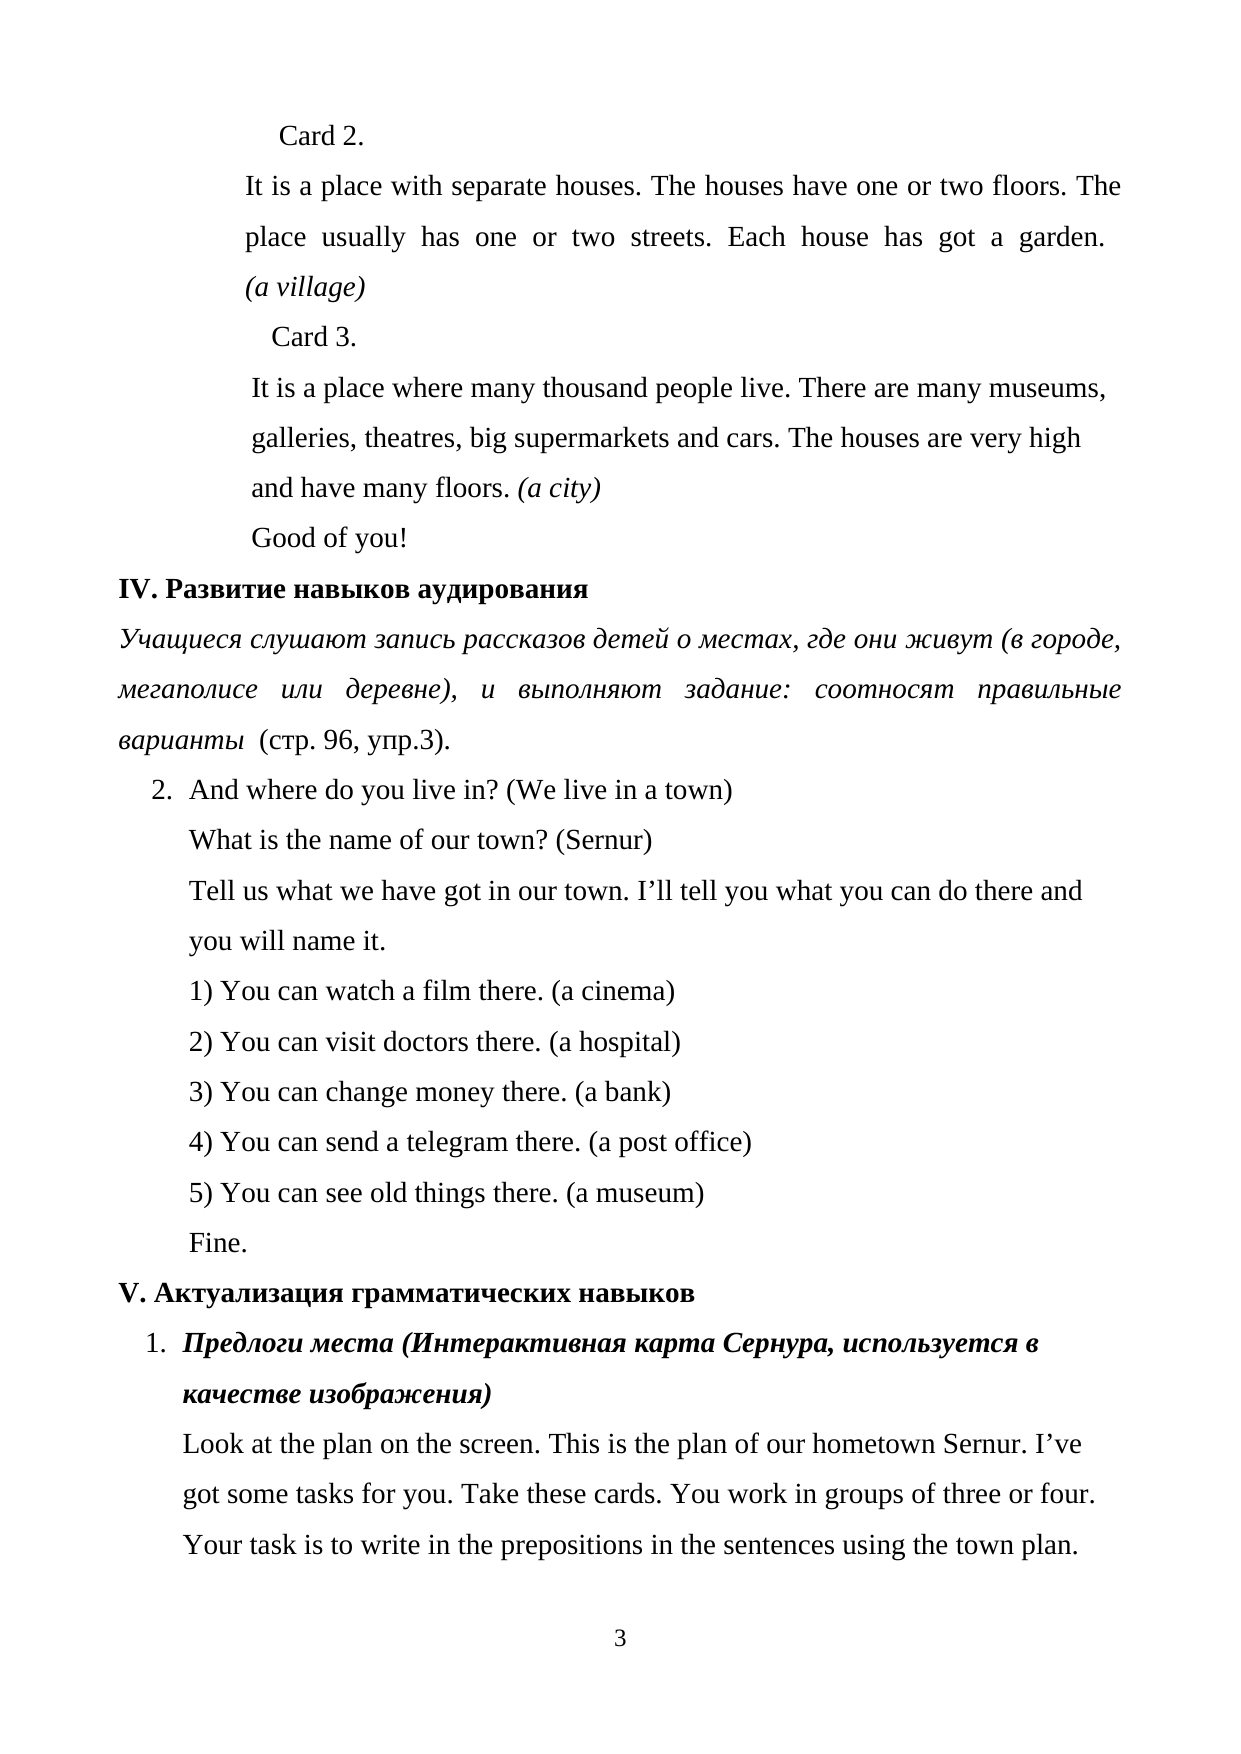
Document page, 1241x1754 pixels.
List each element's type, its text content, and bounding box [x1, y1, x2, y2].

list And where do you live in? (We live in a town) [151, 772, 1122, 806]
list 1) You can watch a film there. (a cinema) 2) You can visit doctors there. (a hospital) 3) You can change money there. (a bank) 4) You can send a telegram there. (a post office) 5) You can see old things there. (a museum) Fine. [188, 973, 1122, 1258]
text Учащиеся слушают запись рассказов детей о местах, где они живут (в городе, мегаполисе или деревне), и выполняют задание: соотносят правильные варианты (стр. 96, упр.3). [118, 621, 1122, 755]
text IV. Развитие навыков аудирования [118, 571, 1122, 604]
text Card 2. [118, 118, 1122, 152]
text V. Актуализация грамматических навыков [118, 1275, 1122, 1309]
text Card 3. [118, 319, 1122, 353]
list What is the name of our town? (Sernur) Tell us what we have got in our town. I’ll tell you what you can do there and you will name it. [188, 822, 1122, 957]
list It is a place with separate houses. The houses have one or two floors. The place usually has one or two streets. Each house has got a garden. (a village) [245, 168, 1122, 303]
list Предлоги места (Интерактивная карта Сернура, используется в качестве изображения) Look at the plan on the screen. This is the plan of our hometown Sernur. I’ve got some tasks for you. Take these cards. You work in groups of three or four. Your task is to write in the prepositions in the sentences using the town plan. [145, 1326, 1122, 1560]
text It is a place where many thousand people live. There are many museums, galleries, theatres, big supermarkets and cars. The houses are very high and have many floors. (a city) Good of you! [251, 370, 1122, 554]
